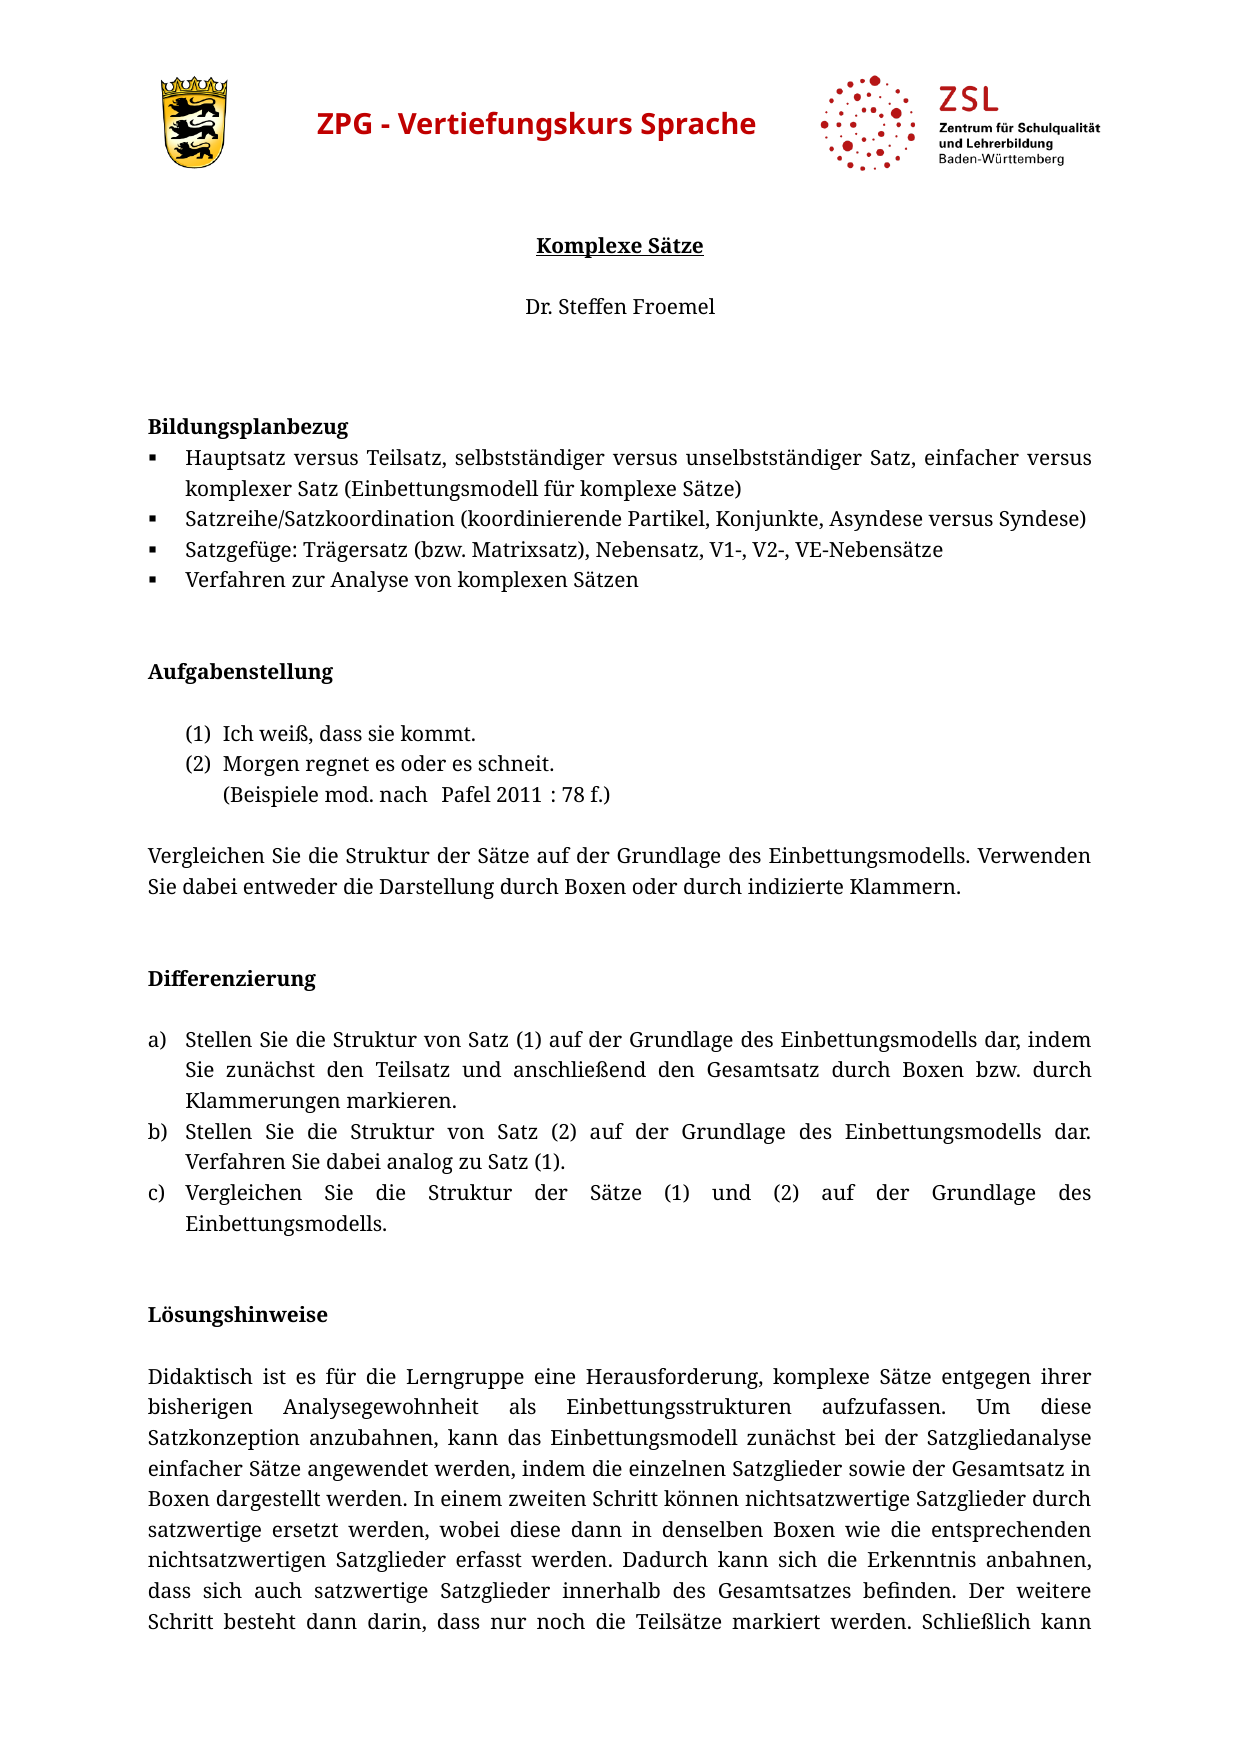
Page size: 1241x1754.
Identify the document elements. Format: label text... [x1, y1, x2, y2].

text Lösungshinweise [148, 1301, 1093, 1329]
text Bildungsplanbezug [148, 412, 1093, 441]
list Hauptsatz versus Teilsatz, selbstständiger versus unselbstständiger Satz, einfacher versus komplexer Satz (Einbettungsmodell für komplexe Sätze) [148, 443, 1093, 502]
list Verfahren zur Analyse von komplexen Sätzen [148, 566, 1093, 594]
list Ich weiß, dass sie kommt. [185, 719, 1093, 747]
list (Beispiele mod. nach : 78 f.) [223, 780, 1093, 808]
list Stellen Sie die Struktur von Satz (1) auf der Grundlage des Einbettungsmodells dar, indem Sie zunächst den Teilsatz und anschließend den Gesamtsatz durch Boxen bzw. durch Klammerungen markieren. [148, 1025, 1093, 1114]
text Vergleichen Sie die Struktur der Sätze auf der Grundlage des Einbettungsmodells. Verwenden Sie dabei entweder die Darstellung durch Boxen oder durch indizierte Klammern. [148, 841, 1093, 900]
text Dr. Steffen Froemel [148, 292, 1093, 321]
picture [819, 73, 1101, 172]
picture [158, 73, 231, 172]
list Morgen regnet es oder es schneit. [185, 749, 1093, 778]
list Satzgefüge: Trägersatz (bzw. Matrixsatz), Nebensatz, V1-, V2-, VE-Nebensätze [148, 535, 1093, 563]
list Vergleichen Sie die Struktur der Sätze (1) und (2) auf der Grundlage des Einbettungsmodells. [148, 1178, 1093, 1237]
list Satzreihe/Satzkoordination (koordinierende Partikel, Konjunkte, Asyndese versus Syndese) [148, 504, 1093, 533]
text Differenzierung [148, 964, 1093, 992]
text Aufgabenstellung [148, 657, 1093, 686]
list Stellen Sie die Struktur von Satz (2) auf der Grundlage des Einbettungsmodells dar. Verfahren Sie dabei analog zu Satz (1). [148, 1117, 1093, 1176]
text Komplexe Sätze [148, 231, 1093, 259]
